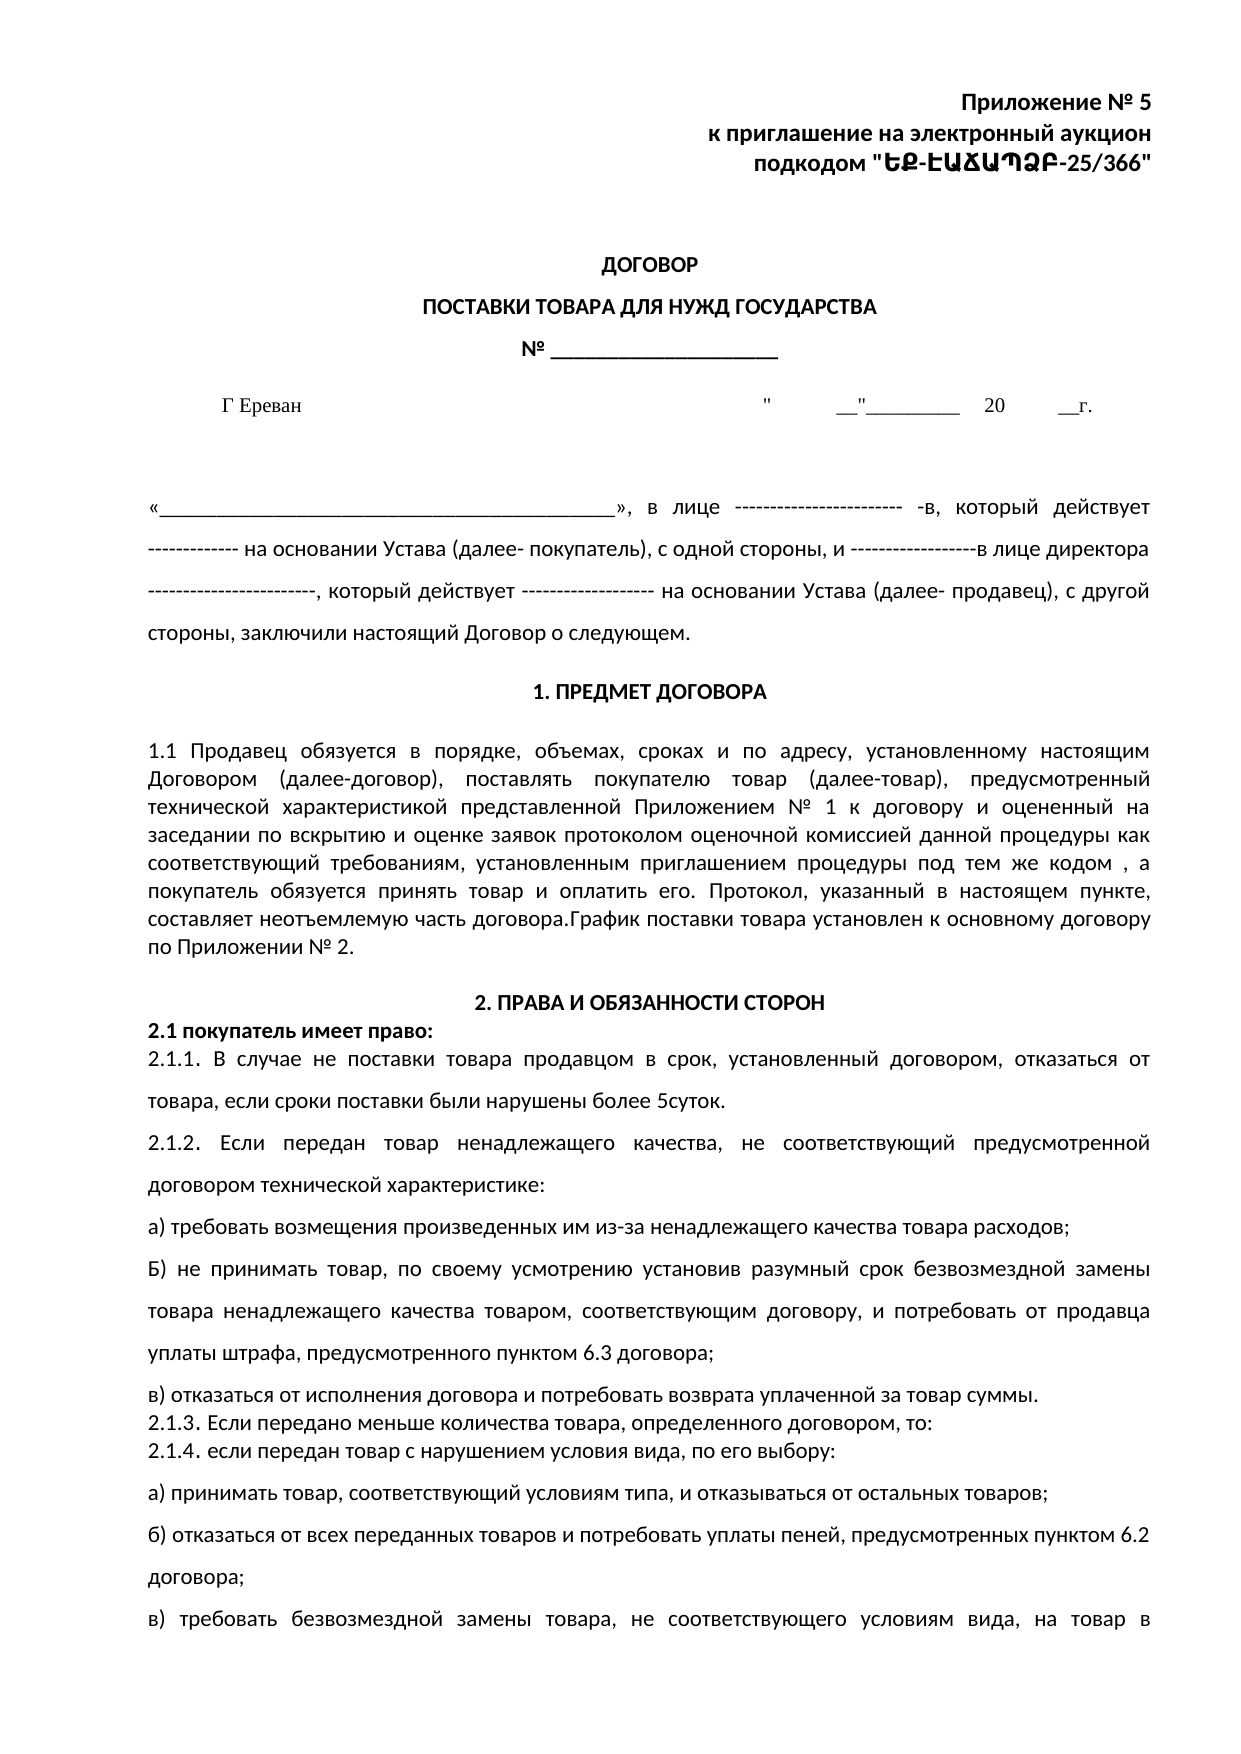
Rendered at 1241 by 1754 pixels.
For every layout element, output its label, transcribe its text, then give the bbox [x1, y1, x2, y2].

text 2.1.3․ Если передано меньше количества товара, определенного договором, то: [148, 1408, 1152, 1436]
text в) отказаться от исполнения договора и потребовать возврата уплаченной за товар суммы. [148, 1380, 1152, 1408]
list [148, 1604, 1152, 1632]
list 2.1.4․ если передан товар с нарушением условия вида, по его выбору: [148, 1436, 1152, 1464]
text 1. ПРЕДМЕТ ДОГОВОРА [148, 677, 1152, 705]
text ПОСТАВКИ ТОВАРА ДЛЯ НУЖД ГОСУДАРСТВА [148, 292, 1152, 321]
text «________________________________________», в лице ------------------------ -в, который действует ------------- на основании Устава (далее- покупатель), с одной стороны, и ------------------в лице директора ------------------------, который действует ------------------- на основании Устава (далее- продавец), с другой стороны, заключили настоящий Договор о следующем. [148, 492, 1152, 646]
list а) требовать возмещения произведенных им из-за ненадлежащего качества товара расходов; [148, 1212, 1152, 1240]
text 1.1 Продавец обязуется в порядке, объемах, сроках и по адресу, установленному настоящим Договором (далее-договор), поставлять покупателю товар (далее-товар), предусмотренный технической характеристикой представленной Приложением № 1 к договору и оцененный на заседании по вскрытию и оценке заявок протоколом оценочной комиссией данной процедуры как соответствующий требованиям, установленным приглашением процедуры под тем же кодом , а покупатель обязуется принять товар и оплатить его. Протокол, указанный в настоящем пункте, составляет неотъемлемую часть договора.График поставки товара установлен к основному договору по Приложении № 2. [148, 736, 1152, 960]
list 2.1.1․ В случае не поставки товара продавцом в срок, установленный договором, отказаться от товара, если сроки поставки были нарушены более 5суток. [148, 1044, 1152, 1114]
text подкодом "ԵՔ-ԷԱՃԱՊՁԲ-25/366" [177, 147, 1152, 178]
text к приглашение на электронный аукцион [177, 117, 1152, 147]
list а) принимать товар, соответствующий условиям типа, и отказываться от остальных товаров; [148, 1478, 1152, 1506]
text ДОГОВОР [148, 251, 1152, 278]
text 2.1 покупатель имеет право: [148, 1016, 1152, 1044]
table_header " __"_________ 20 __г. [620, 393, 1104, 434]
list 2.1.2․ Если передан товар ненадлежащего качества, не соответствующий предусмотренной договором технической характеристике: [148, 1128, 1152, 1198]
table_header Г Ереван [136, 393, 620, 434]
list 2. ПРАВА И ОБЯЗАННОСТИ СТОРОН [148, 988, 1152, 1016]
text Приложение № 5 [148, 86, 1152, 117]
list б) отказаться от всех переданных товаров и потребовать уплаты пеней, предусмотренных пунктом 6.2 договора; [148, 1520, 1152, 1590]
text № ____________________ [148, 334, 1152, 362]
list Б) не принимать товар, по своему усмотрению установив разумный срок безвозмездной замены товара ненадлежащего качества товаром, соответствующим договору, и потребовать от продавца уплаты штрафа, предусмотренного пунктом 6.3 договора; [148, 1254, 1152, 1366]
